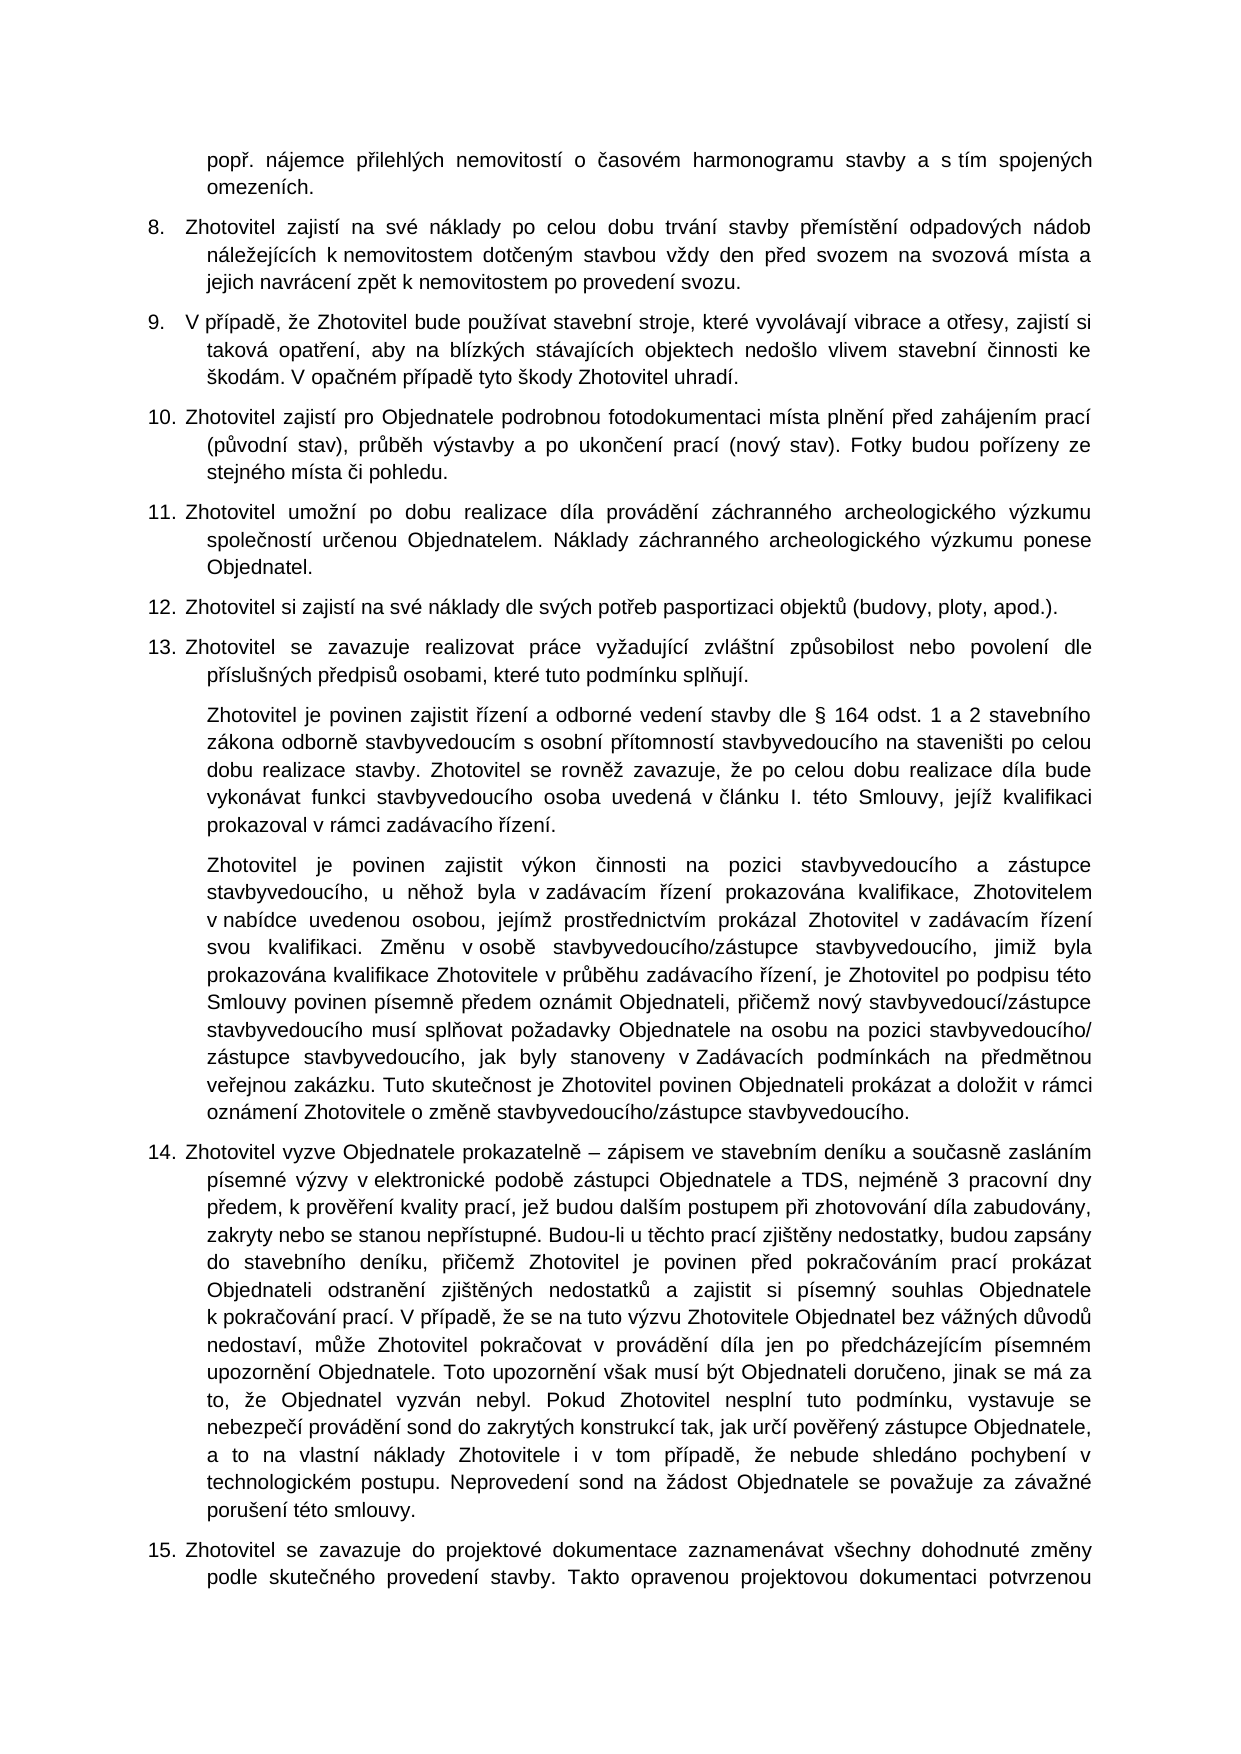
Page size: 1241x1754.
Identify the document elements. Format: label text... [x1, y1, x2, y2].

list Zhotovitel si zajistí na své náklady dle svých potřeb pasportizaci objektů (budovy, ploty, apod.). [148, 595, 1093, 619]
list Zhotovitel zajistí pro Objednatele podrobnou fotodokumentaci místa plnění před zahájením prací (původní stav), průběh výstavby a po ukončení prací (nový stav). Fotky budou pořízeny ze stejného místa či pohledu. [148, 405, 1093, 484]
text Zhotovitel je povinen zajistit výkon činnosti na pozici stavbyvedoucího a zástupce stavbyvedoucího, u něhož byla v zadávacím řízení prokazována kvalifikace, Zhotovitelem v nabídce uvedenou osobou, jejímž prostřednictvím prokázal Zhotovitel v zadávacím řízení svou kvalifikaci. Změnu v osobě stavbyvedoucího/zástupce stavbyvedoucího, jimiž byla prokazována kvalifikace Zhotovitele v průběhu zadávacího řízení, je Zhotovitel po podpisu této Smlouvy povinen písemně předem oznámit Objednateli, přičemž nový stavbyvedoucí/zástupce stavbyvedoucího musí splňovat požadavky Objednatele na osobu na pozici stavbyvedoucího/ zástupce stavbyvedoucího, jak byly stanoveny v Zadávacích podmínkách na předmětnou veřejnou zakázku. Tuto skutečnost je Zhotovitel povinen Objednateli prokázat a doložit v rámci oznámení Zhotovitele o změně stavbyvedoucího/zástupce stavbyvedoucího. [207, 853, 1093, 1124]
list Zhotovitel se zavazuje realizovat práce vyžadující zvláštní způsobilost nebo povolení dle příslušných předpisů osobami, které tuto podmínku splňují. [148, 635, 1093, 687]
list V případě, že Zhotovitel bude používat stavební stroje, které vyvolávají vibrace a otřesy, zajistí si taková opatření, aby na blízkých stávajících objektech nedošlo vlivem stavební činnosti ke škodám. V opačném případě tyto škody Zhotovitel uhradí. [148, 310, 1093, 389]
list Zhotovitel umožní po dobu realizace díla provádění záchranného archeologického výzkumu společností určenou Objednatelem. Náklady záchranného archeologického výzkumu ponese Objednatel. [148, 500, 1093, 579]
text Zhotovitel je povinen zajistit řízení a odborné vedení stavby dle § 164 odst. 2 stavebního zákona odborně stavbyvedoucím s osobní přítomností stavbyvedoucího na staveništi po celou dobu realizace stavby. Zhotovitel se rovněž zavazuje, že po celou dobu realizace díla bude vykonávat funkci stavbyvedoucího osoba uvedená v článku I. této Smlouvy, jejíž kvalifikaci prokazoval v rámci zadávacího řízení. [207, 703, 1093, 837]
list Zhotovitel vyzve Objednatele prokazatelně – zápisem ve stavebním deníku a současně zasláním písemné výzvy v elektronické podobě zástupci Objednatele a TDS, nejméně 3 pracovní dny předem, k prověření kvality prací, jež budou dalším postupem při zhotovování díla zabudovány, zakryty nebo se stanou nepřístupné. Budou-li u těchto prací zjištěny nedostatky, budou zapsány do stavebního deníku, přičemž Zhotovitel je povinen před pokračováním prací prokázat Objednateli odstranění zjištěných nedostatků a zajistit si písemný souhlas Objednatele k pokračování prací. V případě, že se na tuto výzvu Zhotovitele Objednatel bez vážných důvodů nedostaví, může Zhotovitel pokračovat v provádění díla jen po předcházejícím písemném upozornění Objednatele. Toto upozornění však musí být Objednateli doručeno, jinak se má za to, že Objednatel vyzván nebyl. Pokud Zhotovitel nesplní tuto podmínku, vystavuje se nebezpečí provádění sond do zakrytých konstrukcí tak, jak určí pověřený zástupce Objednatele, a to na vlastní náklady Zhotovitele i v tom případě, že nebude shledáno pochybení v technologickém postupu. Neprovedení sond na žádost Objednatele se považuje za závažné porušení této smlouvy. [148, 1140, 1093, 1522]
list Zhotovitel zajistí na své náklady po celou dobu trvání stavby přemístění odpadových nádob náležejících k nemovitostem dotčeným stavbou vždy den před svozem na svozová místa a jejich navrácení zpět k nemovitostem po provedení svozu. [148, 215, 1093, 294]
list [148, 1538, 1093, 1589]
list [148, 148, 1093, 199]
